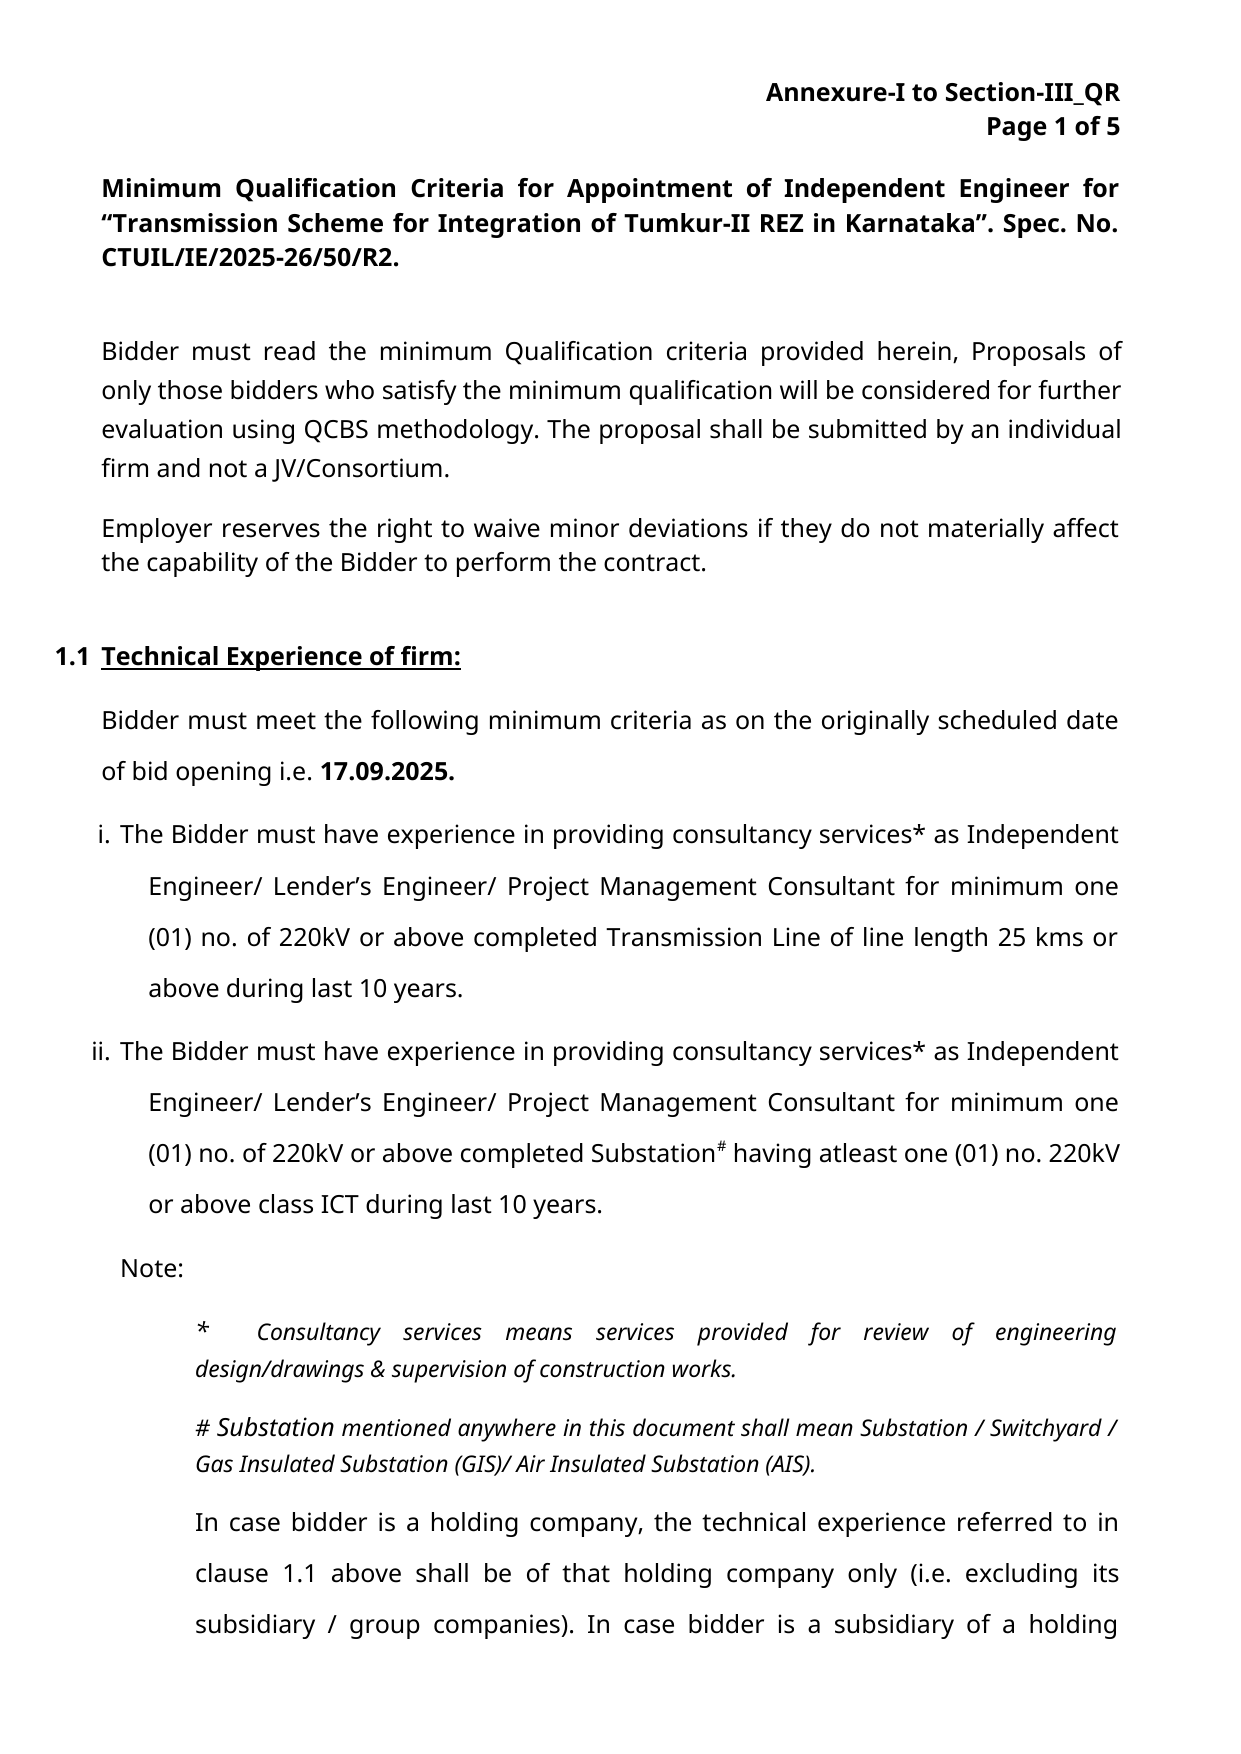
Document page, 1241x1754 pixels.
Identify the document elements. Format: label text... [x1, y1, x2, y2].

list The Bidder must have experience in providing consultancy services* as Independent Engineer/ Lender’s Engineer/ Project Management Consultant for minimum one (01) no. of 220kV or above completed Transmission Line of line length 25 kms or above during last 10 years. [111, 817, 1120, 1004]
text # Substation mentioned anywhere in this document shall mean Substation / Switchyard / Gas Insulated Substation (GIS)/ Air Insulated Substation (AIS). [195, 1409, 1120, 1479]
list The Bidder must have experience in providing consultancy services* as Independent Engineer/ Lender’s Engineer/ Project Management Consultant for minimum one (01) no. of 220kV or above completed Substation# having atleast one (01) no. 220kV or above class ICT during last 10 years. [111, 1034, 1120, 1221]
text Bidder must meet the following minimum criteria as on the originally scheduled date of bid opening i.e. 17.09.2025. [101, 702, 1120, 788]
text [195, 1505, 1120, 1641]
text Bidder must read the minimum Qualification criteria provided herein, Proposals of only those bidders who satisfy the minimum qualification will be considered for further evaluation using QCBS methodology. The proposal shall be submitted by an individual firm and not a JV/Consortium. [101, 333, 1123, 485]
list Technical Experience of firm: [54, 639, 1120, 673]
text * Consultancy services means services provided for review of engineering design/drawings & supervision of construction works. [195, 1314, 1120, 1384]
text Employer reserves the right to waive minor deviations if they do not materially affect the capability of the Bidder to perform the contract. [101, 511, 1120, 579]
text Minimum Qualification Criteria for Appointment of Independent Engineer for “Transmission Scheme for Integration of Tumkur-II REZ in Karnataka”. Spec. No. CTUIL/IE/2025-26/50/R2. [101, 171, 1120, 273]
text Note: [120, 1250, 1120, 1284]
